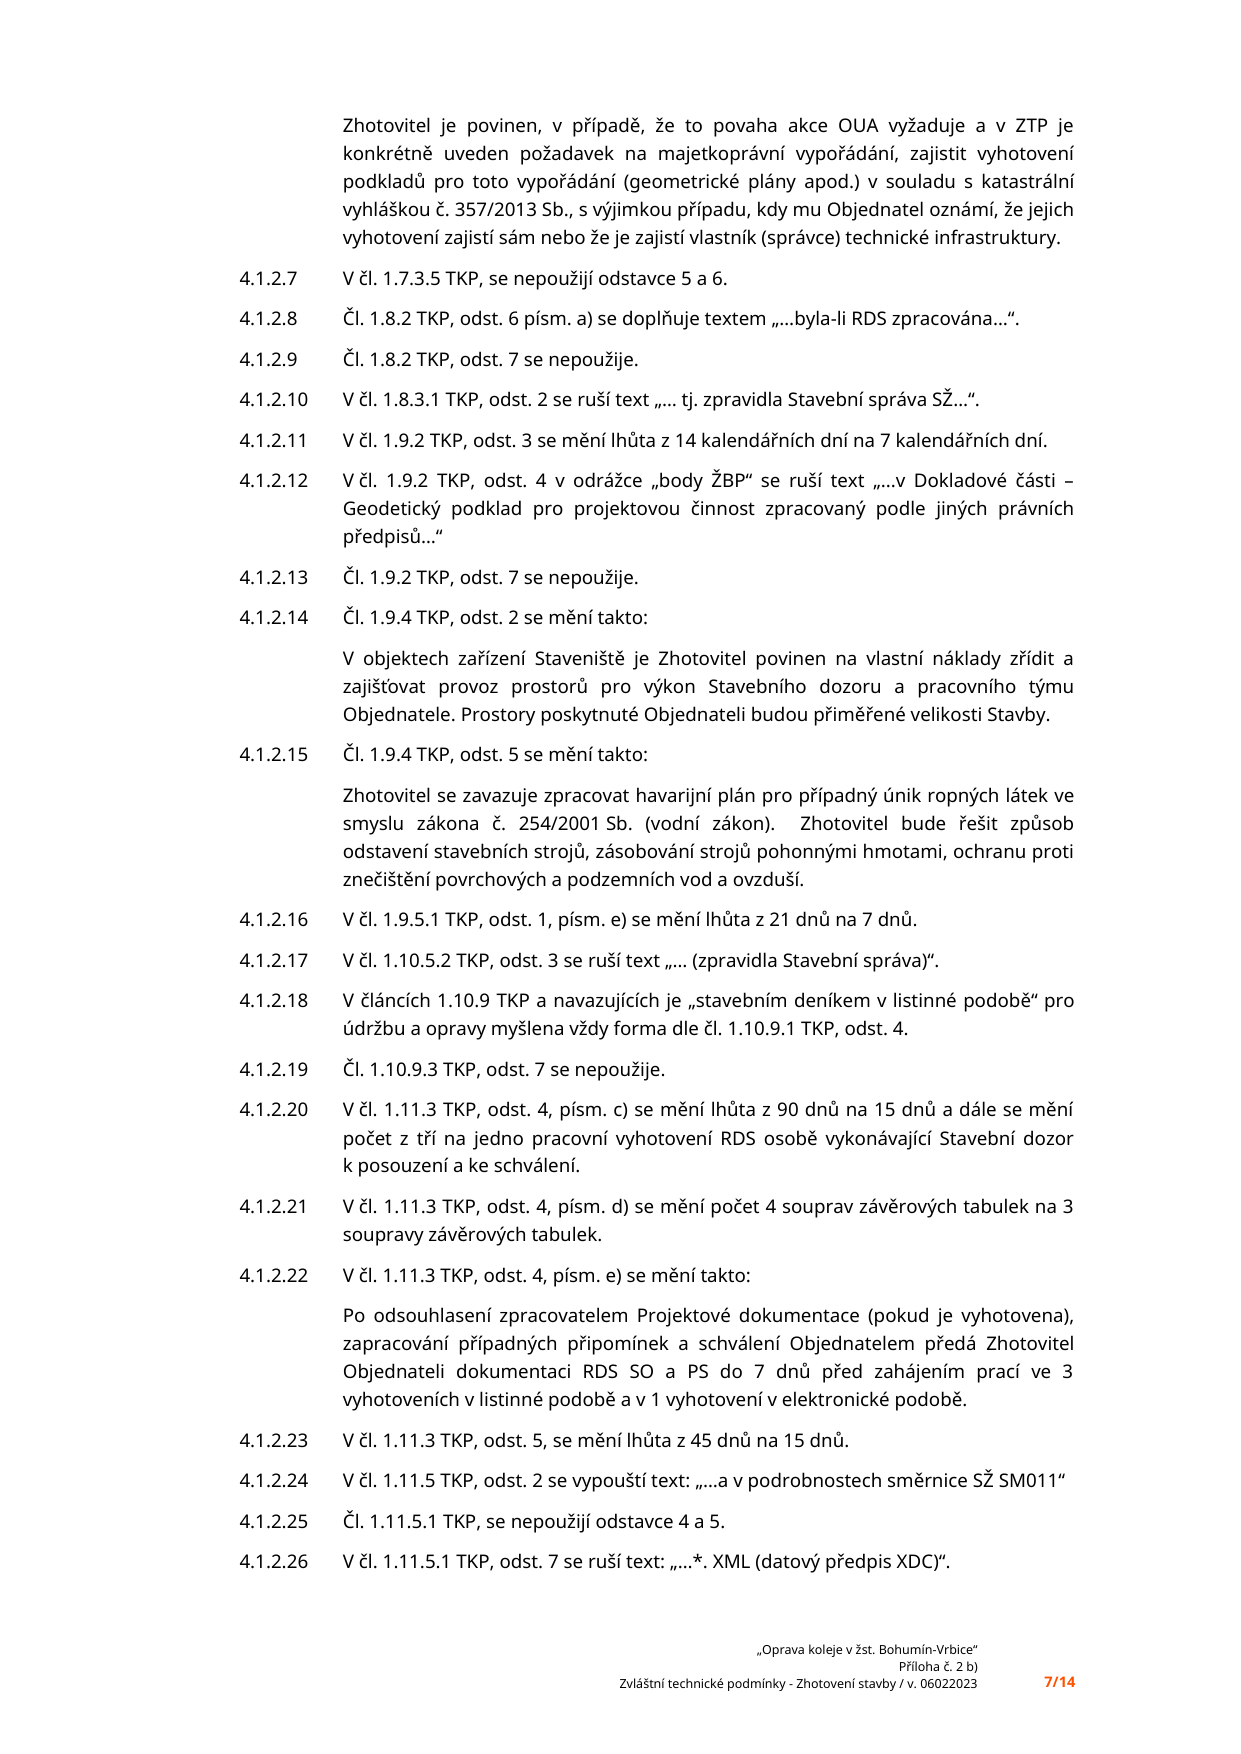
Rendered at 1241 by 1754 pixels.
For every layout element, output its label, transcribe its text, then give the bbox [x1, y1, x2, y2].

text V čl. 1.9.5.1 TKP, odst. 1, písm. e) se mění lhůta z 21 dnů na 7 dnů. [239, 907, 1075, 932]
text V čl. 1.9.2 TKP, odst. 4 v odrážce „body ŽBP“ se ruší text „...v Dokladové části – Geodetický podklad pro projektovou činnost zpracovaný podle jiných právních předpisů…“ [239, 467, 1075, 549]
text Čl. 1.8.2 TKP, odst. 7 se nepoužije. [239, 346, 1075, 371]
list V objektech zařízení Staveniště je Zhotovitel povinen na vlastní náklady zřídit a zajišťovat provoz prostorů pro výkon Stavebního dozoru a pracovního týmu Objednatele. Prostory poskytnuté Objednateli budou přiměřené velikosti Stavby. [343, 645, 1075, 727]
text V čl. 1.11.3 TKP, odst. 4, písm. e) se mění takto: [239, 1262, 1075, 1287]
text V čl. 1.10.5.2 TKP, odst. 3 se ruší text „… (zpravidla Stavební správa)“. [239, 947, 1075, 973]
text V čl. 1.11.5.1 TKP, odst. 7 se ruší text: „…*. XML (datový předpis XDC)“. [239, 1548, 1075, 1574]
list Zhotovitel je povinen, v případě, že to povaha akce OUA vyžaduje a v ZTP je konkrétně uveden požadavek na majetkoprávní vypořádání, zajistit vyhotovení podkladů pro toto vypořádání (geometrické plány apod.) v souladu s katastrální vyhláškou č. 357/2013 Sb., s výjimkou případu, kdy mu Objednatel oznámí, že jejich vyhotovení zajistí sám nebo že je zajistí vlastník (správce) technické infrastruktury. [343, 112, 1075, 250]
text Čl. 1.9.4 TKP, odst. 2 se mění takto: [239, 604, 1075, 630]
text V čl. 1.8.3.1 TKP, odst. 2 se ruší text „… tj. zpravidla Stavební správa SŽ…“. [239, 386, 1075, 412]
text Čl. 1.9.4 TKP, odst. 5 se mění takto: [239, 742, 1075, 767]
text Čl. 1.8.2 TKP, odst. 6 písm. a) se doplňuje textem „…byla-li RDS zpracována…“. [239, 305, 1075, 331]
list Zhotovitel se zavazuje zpracovat havarijní plán pro případný únik ropných látek ve smyslu zákona č. 254/2001 Sb. (vodní zákon). Zhotovitel bude řešit způsob odstavení stavebních strojů, zásobování strojů pohonnými hmotami, ochranu proti znečištění povrchových a podzemních vod a ovzduší. [343, 782, 1075, 892]
text V čl. 1.11.5 TKP, odst. 2 se vypouští text: „…a v podrobnostech směrnice SŽ SM011“ [239, 1467, 1075, 1493]
text V článcích 1.10.9 TKP a navazujících je „stavebním deníkem v listinné podobě“ pro údržbu a opravy myšlena vždy forma dle čl. 1.10.9.1 TKP, odst. 4. [239, 988, 1075, 1041]
list Po odsouhlasení zpracovatelem Projektové dokumentace (pokud je vyhotovena), zapracování případných připomínek a schválení Objednatelem předá Zhotovitel Objednateli dokumentaci RDS SO a PS do 7 dnů před zahájením prací ve 3 vyhotoveních v listinné podobě a v 1 vyhotovení v elektronické podobě. [343, 1302, 1075, 1412]
text V čl. 1.11.3 TKP, odst. 4, písm. c) se mění lhůta z 90 dnů na 15 dnů a dále se mění počet z tří na jedno pracovní vyhotovení RDS osobě vykonávající Stavební dozor k posouzení a ke schválení. [239, 1097, 1075, 1178]
text V čl. 1.9.2 TKP, odst. 3 se mění lhůta z 14 kalendářních dní na 7 kalendářních dní. [239, 427, 1075, 452]
text V čl. 1.11.3 TKP, odst. 4, písm. d) se mění počet 4 souprav závěrových tabulek na 3 soupravy závěrových tabulek. [239, 1193, 1075, 1247]
text V čl. 1.11.3 TKP, odst. 5, se mění lhůta z 45 dnů na 15 dnů. [239, 1427, 1075, 1452]
text Čl. 1.9.2 TKP, odst. 7 se nepoužije. [239, 564, 1075, 589]
text Čl. 1.11.5.1 TKP, se nepoužijí odstavce 4 a 5. [239, 1508, 1075, 1533]
text V čl. 1.7.3.5 TKP, se nepoužijí odstavce 5 a 6. [239, 265, 1075, 290]
text Čl. 1.10.9.3 TKP, odst. 7 se nepoužije. [239, 1056, 1075, 1082]
